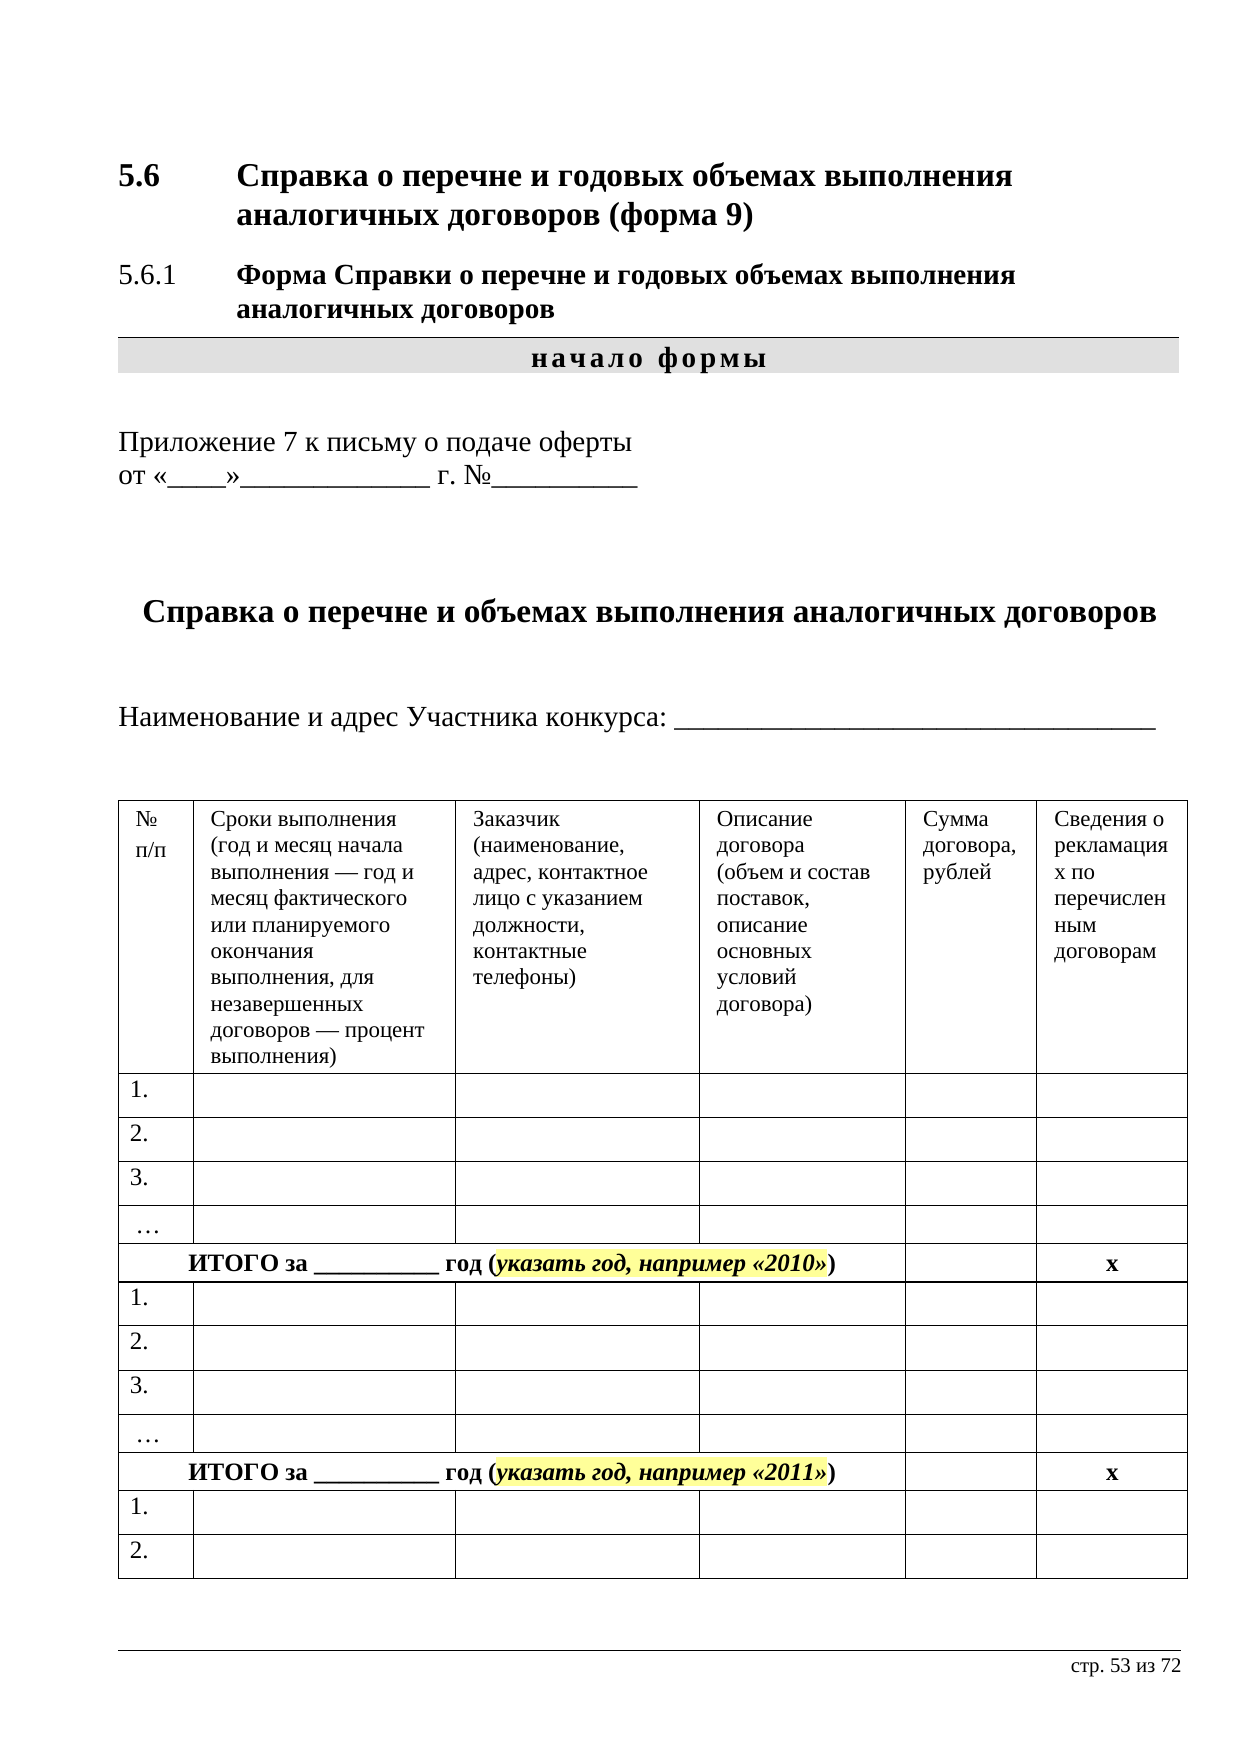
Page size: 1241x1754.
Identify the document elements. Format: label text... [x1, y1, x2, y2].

table_cell х [1037, 1453, 1187, 1490]
table_cell [456, 1283, 699, 1325]
text Наименование и адрес Участника конкурса: _________________________________ [118, 699, 1181, 733]
table_cell [456, 1162, 699, 1205]
table_cell [906, 1074, 1036, 1117]
table_cell [456, 1371, 699, 1413]
table_cell [906, 1244, 1036, 1281]
table_header Сумма договора, рублей [906, 801, 1036, 1073]
table_cell [119, 1535, 193, 1578]
table_cell [906, 1206, 1036, 1243]
table_cell [194, 1371, 455, 1413]
table_cell [906, 1162, 1036, 1205]
table_cell [194, 1074, 455, 1117]
text Справка о перечне и объемах выполнения аналогичных договоров [118, 592, 1181, 630]
table_cell [119, 1326, 193, 1369]
table_cell [906, 1535, 1036, 1578]
table_cell ИТОГО за __________ год (указать год, например «2011») [119, 1453, 905, 1490]
table_cell [700, 1491, 905, 1534]
table_cell [700, 1326, 905, 1369]
table_cell [456, 1206, 699, 1243]
table_cell ИТОГО за __________ год (указать год, например «2010») [119, 1244, 905, 1281]
table_cell [906, 1283, 1036, 1325]
table_cell [700, 1118, 905, 1161]
table_cell [194, 1491, 455, 1534]
table_cell … [119, 1206, 193, 1243]
table_cell [119, 1491, 193, 1534]
table_cell [456, 1326, 699, 1369]
table_cell [456, 1491, 699, 1534]
table_cell [906, 1371, 1036, 1413]
table_cell [194, 1326, 455, 1369]
table_cell [906, 1118, 1036, 1161]
table_cell [1037, 1074, 1187, 1117]
table_cell [194, 1283, 455, 1325]
table_cell [194, 1415, 455, 1452]
table_cell [119, 1283, 193, 1325]
table_cell [1037, 1118, 1187, 1161]
table_cell [456, 1535, 699, 1578]
table_cell [700, 1415, 905, 1452]
table_cell [194, 1206, 455, 1243]
table_cell [1037, 1491, 1187, 1534]
table_cell … [119, 1415, 193, 1452]
text Приложение 7 к письму о подаче оферты от «____»_____________ г. №__________ [118, 424, 1181, 491]
table_cell [194, 1535, 455, 1578]
table_cell [456, 1074, 699, 1117]
table_cell [700, 1206, 905, 1243]
table_cell [1037, 1162, 1187, 1205]
table_cell [700, 1074, 905, 1117]
table_cell [1037, 1371, 1187, 1413]
table_cell [119, 1162, 193, 1205]
table_header Описание договора (объем и состав поставок, описание основных условий договора) [700, 801, 905, 1073]
table_cell [1037, 1206, 1187, 1243]
text начало формы [118, 338, 1179, 373]
table_header Сроки выполнения (год и месяц начала выполнения — год и месяц фактического или планируемого окончания выполнения, для незавершенных договоров — процент выполнения) [194, 801, 455, 1073]
table_cell [119, 1118, 193, 1161]
subtitle Справка о перечне и годовых объемах выполнения аналогичных договоров (форма 9) [118, 156, 1181, 232]
table_cell [906, 1453, 1036, 1490]
table_cell [456, 1118, 699, 1161]
table_cell [1037, 1283, 1187, 1325]
table_cell [906, 1491, 1036, 1534]
table_cell [700, 1162, 905, 1205]
table_header № п/п [119, 801, 193, 1073]
table_header Заказчик (наименование, адрес, контактное лицо с указанием должности, контактные телефоны) [456, 801, 699, 1073]
table_header Сведения о рекламациях по перечисленным договорам [1037, 801, 1187, 1073]
table_cell [456, 1415, 699, 1452]
table_cell [906, 1415, 1036, 1452]
table_cell [194, 1162, 455, 1205]
table_cell [700, 1371, 905, 1413]
table_cell х [1037, 1244, 1187, 1281]
table_cell [1037, 1326, 1187, 1369]
text Форма Справки о перечне и годовых объемах выполнения аналогичных договоров [118, 257, 1181, 324]
table_cell [1037, 1415, 1187, 1452]
table_cell [906, 1326, 1036, 1369]
table_cell [1037, 1535, 1187, 1578]
table_cell [700, 1283, 905, 1325]
table_cell [119, 1074, 193, 1117]
table_cell [119, 1371, 193, 1413]
table_cell [700, 1535, 905, 1578]
table_cell [194, 1118, 455, 1161]
